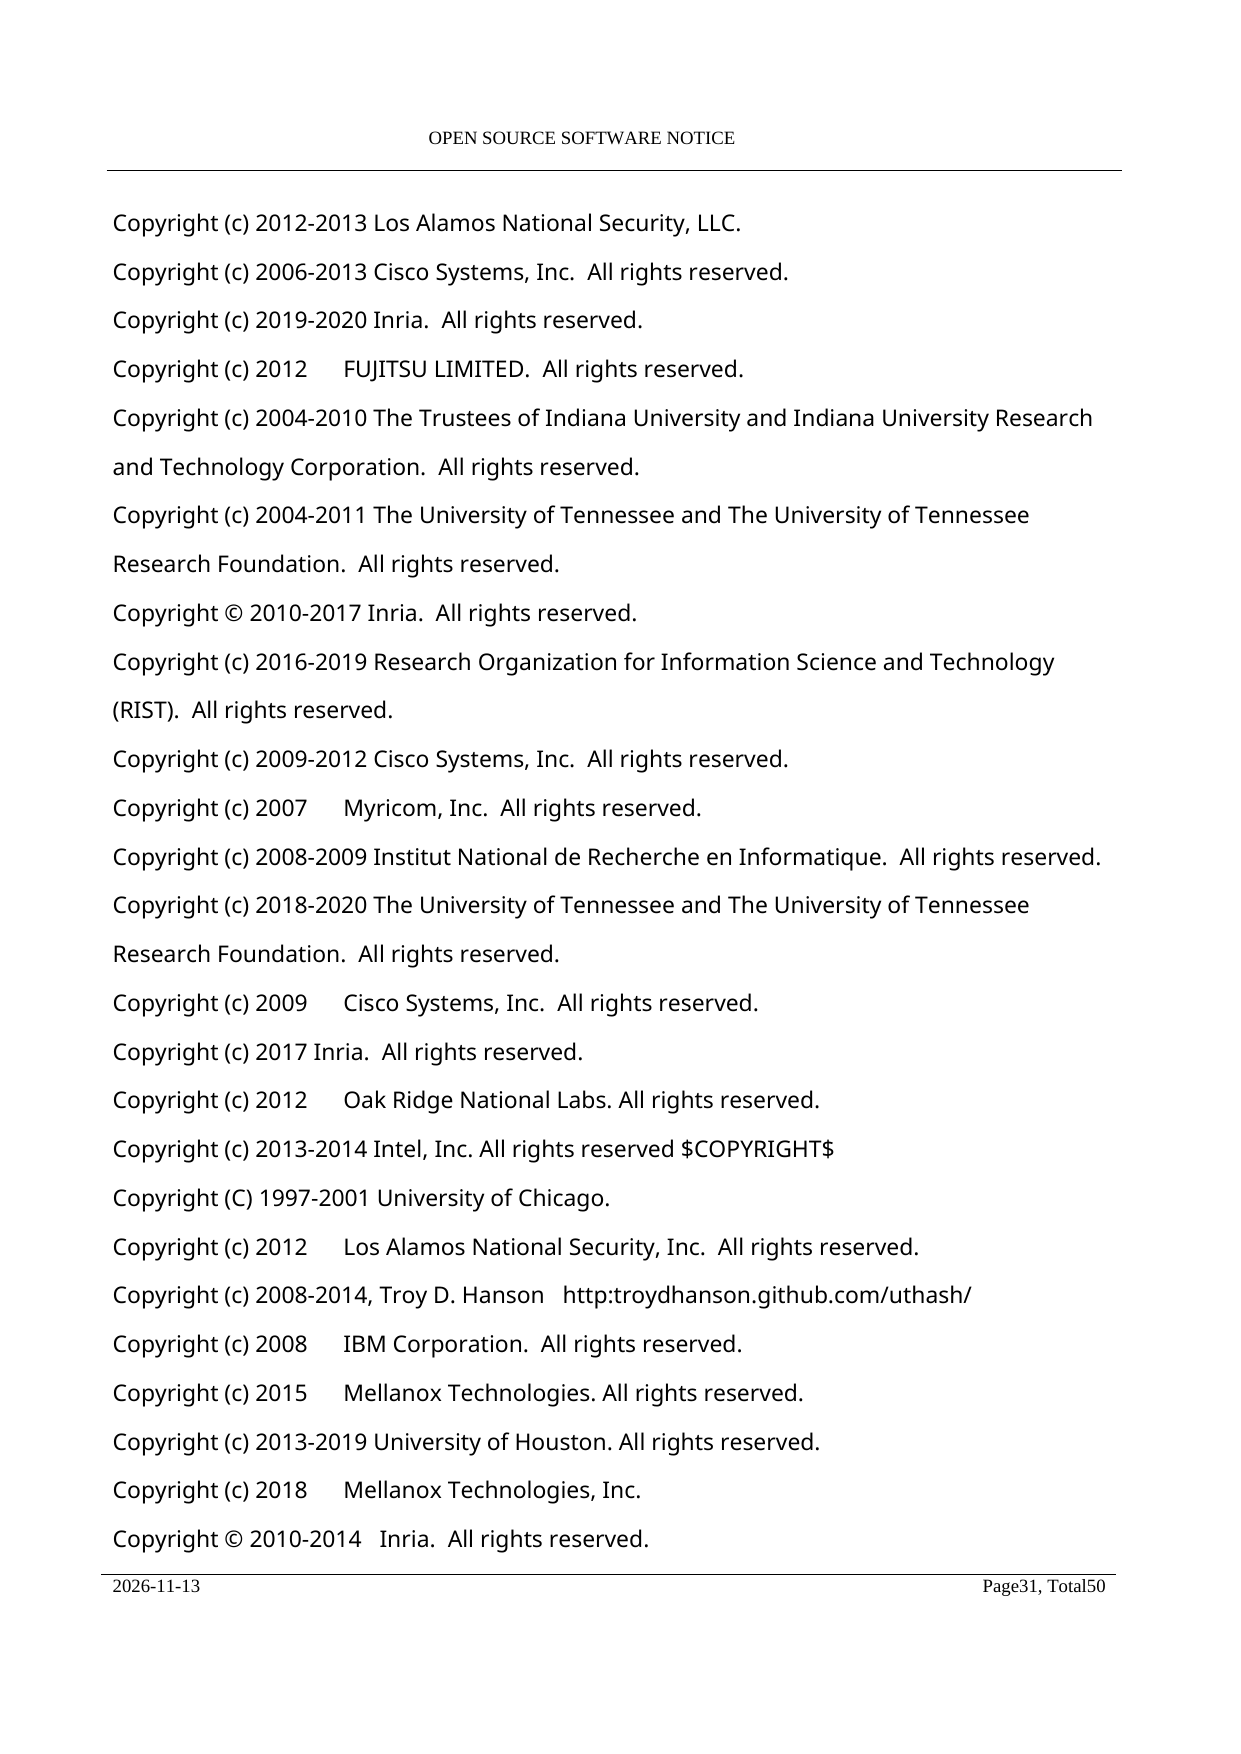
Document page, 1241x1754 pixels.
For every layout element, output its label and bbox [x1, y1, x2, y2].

text [112, 206, 1128, 1555]
